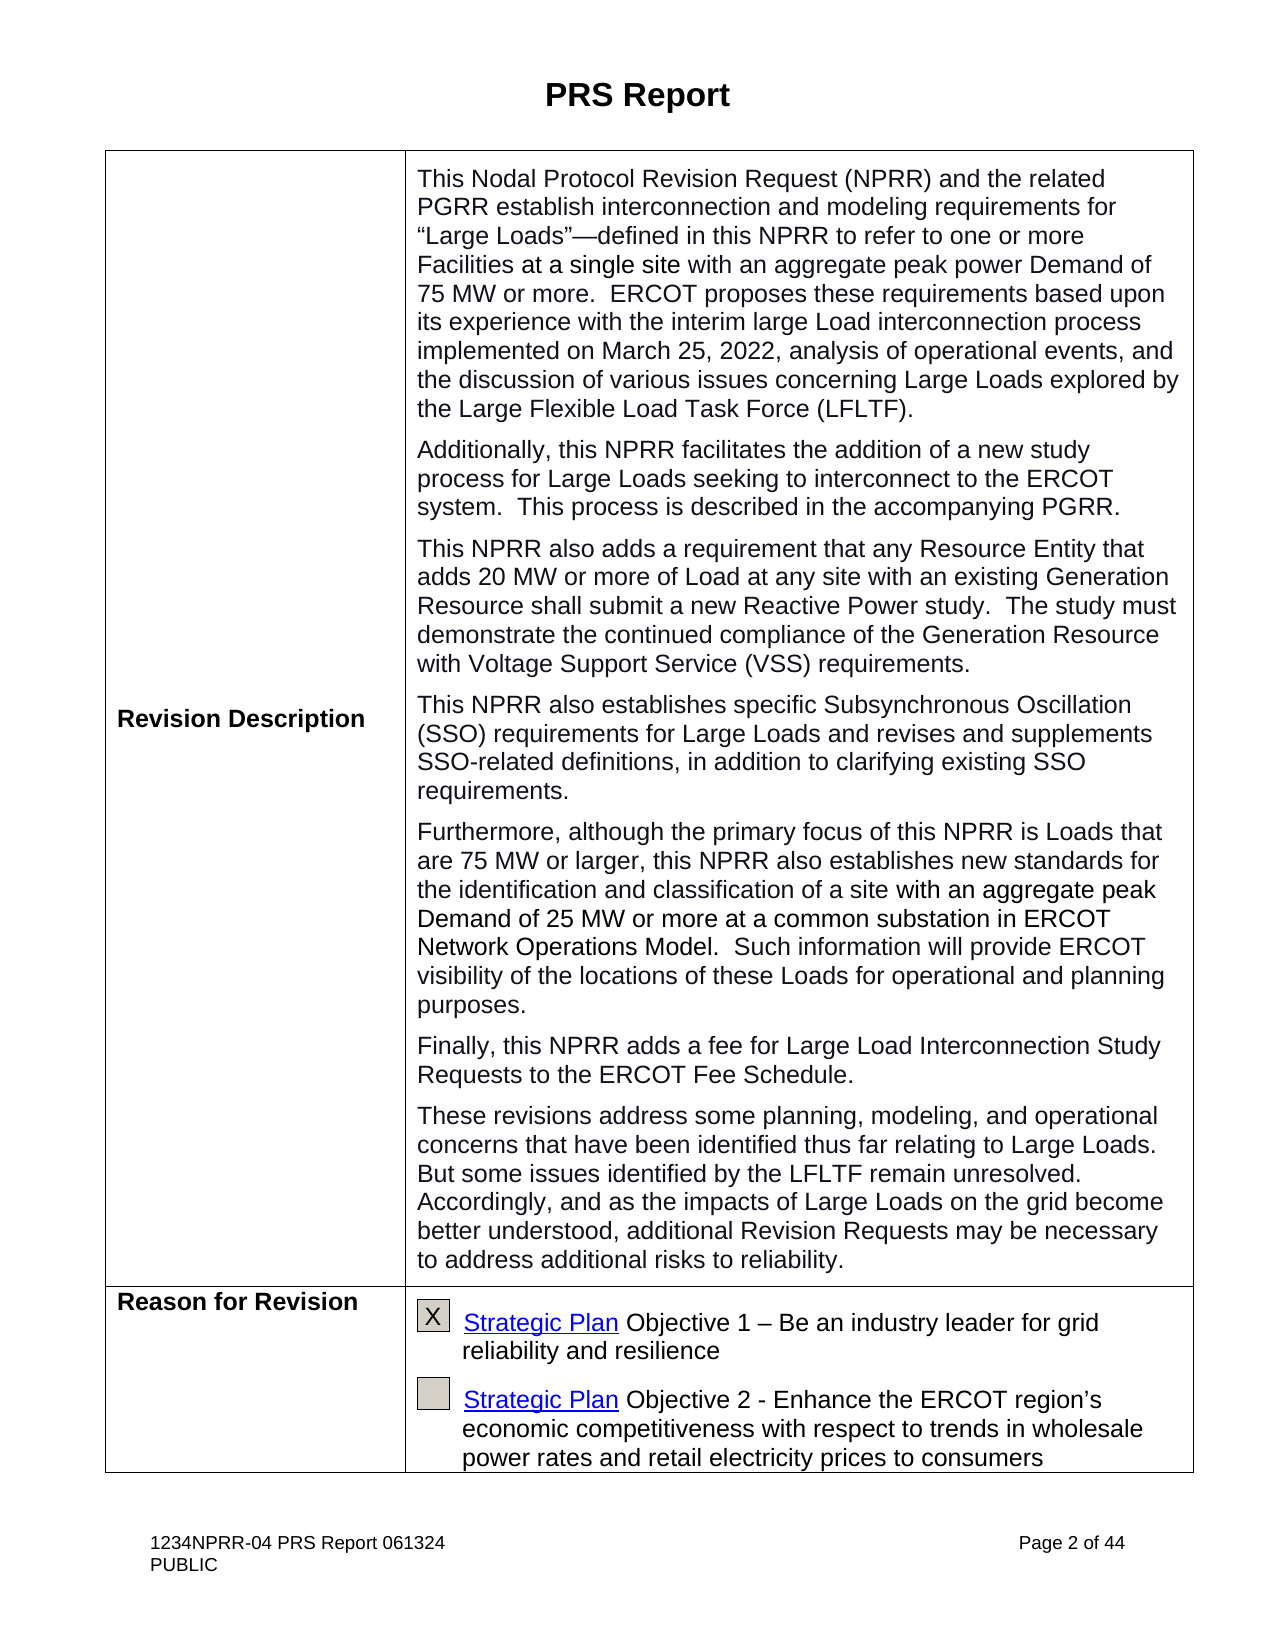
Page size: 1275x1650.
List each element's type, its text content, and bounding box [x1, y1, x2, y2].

table_cell This Nodal Protocol Revision Request (NPRR) and the related PGRR establish interconnection and modeling requirements for “Large Loads”—defined in this NPRR to refer to one or more Facilities at a single site with an aggregate peak power Demand of 75 MW or more. ERCOT proposes these requirements based upon its experience with the interim large Load interconnection process implemented on March 25, 2022, analysis of operational events, and the discussion of various issues concerning Large Loads explored by the Large Flexible Load Task Force (LFLTF). Additionally, this NPRR facilitates the addition of a new study process for Large Loads seeking to interconnect to the ERCOT system. This process is described in the accompanying PGRR. This NPRR also adds a requirement that any Resource Entity that adds 20 MW or more of Load at any site with an existing Generation Resource shall submit a new Reactive Power study. The study must demonstrate the continued compliance of the Generation Resource with Voltage Support Service (VSS) requirements. This NPRR also establishes specific Subsynchronous Oscillation (SSO) requirements for Large Loads and revises and supplements SSO-related definitions, in addition to clarifying existing SSO requirements. Furthermore, although the primary focus of this NPRR is Loads that are 75 MW or larger, this NPRR also establishes new standards for the identification and classification of a site with an aggregate peak Demand of 25 MW or more at a common substation in ERCOT Network Operations Model. Such information will provide ERCOT visibility of the locations of these Loads for operational and planning purposes. Finally, this NPRR adds a fee for Large Load Interconnection Study Requests to the ERCOT Fee Schedule. These revisions address some planning, modeling, and operational concerns that have been identified thus far relating to Large Loads. But some issues identified by the LFLTF remain unresolved. Accordingly, and as the impacts of Large Loads on the grid become better understood, additional Revision Requests may be necessary to address additional risks to reliability. [406, 151, 1193, 1286]
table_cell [406, 1287, 1193, 1472]
table_cell Revision Description [106, 151, 405, 1286]
table_cell Reason for Revision [106, 1287, 405, 1472]
